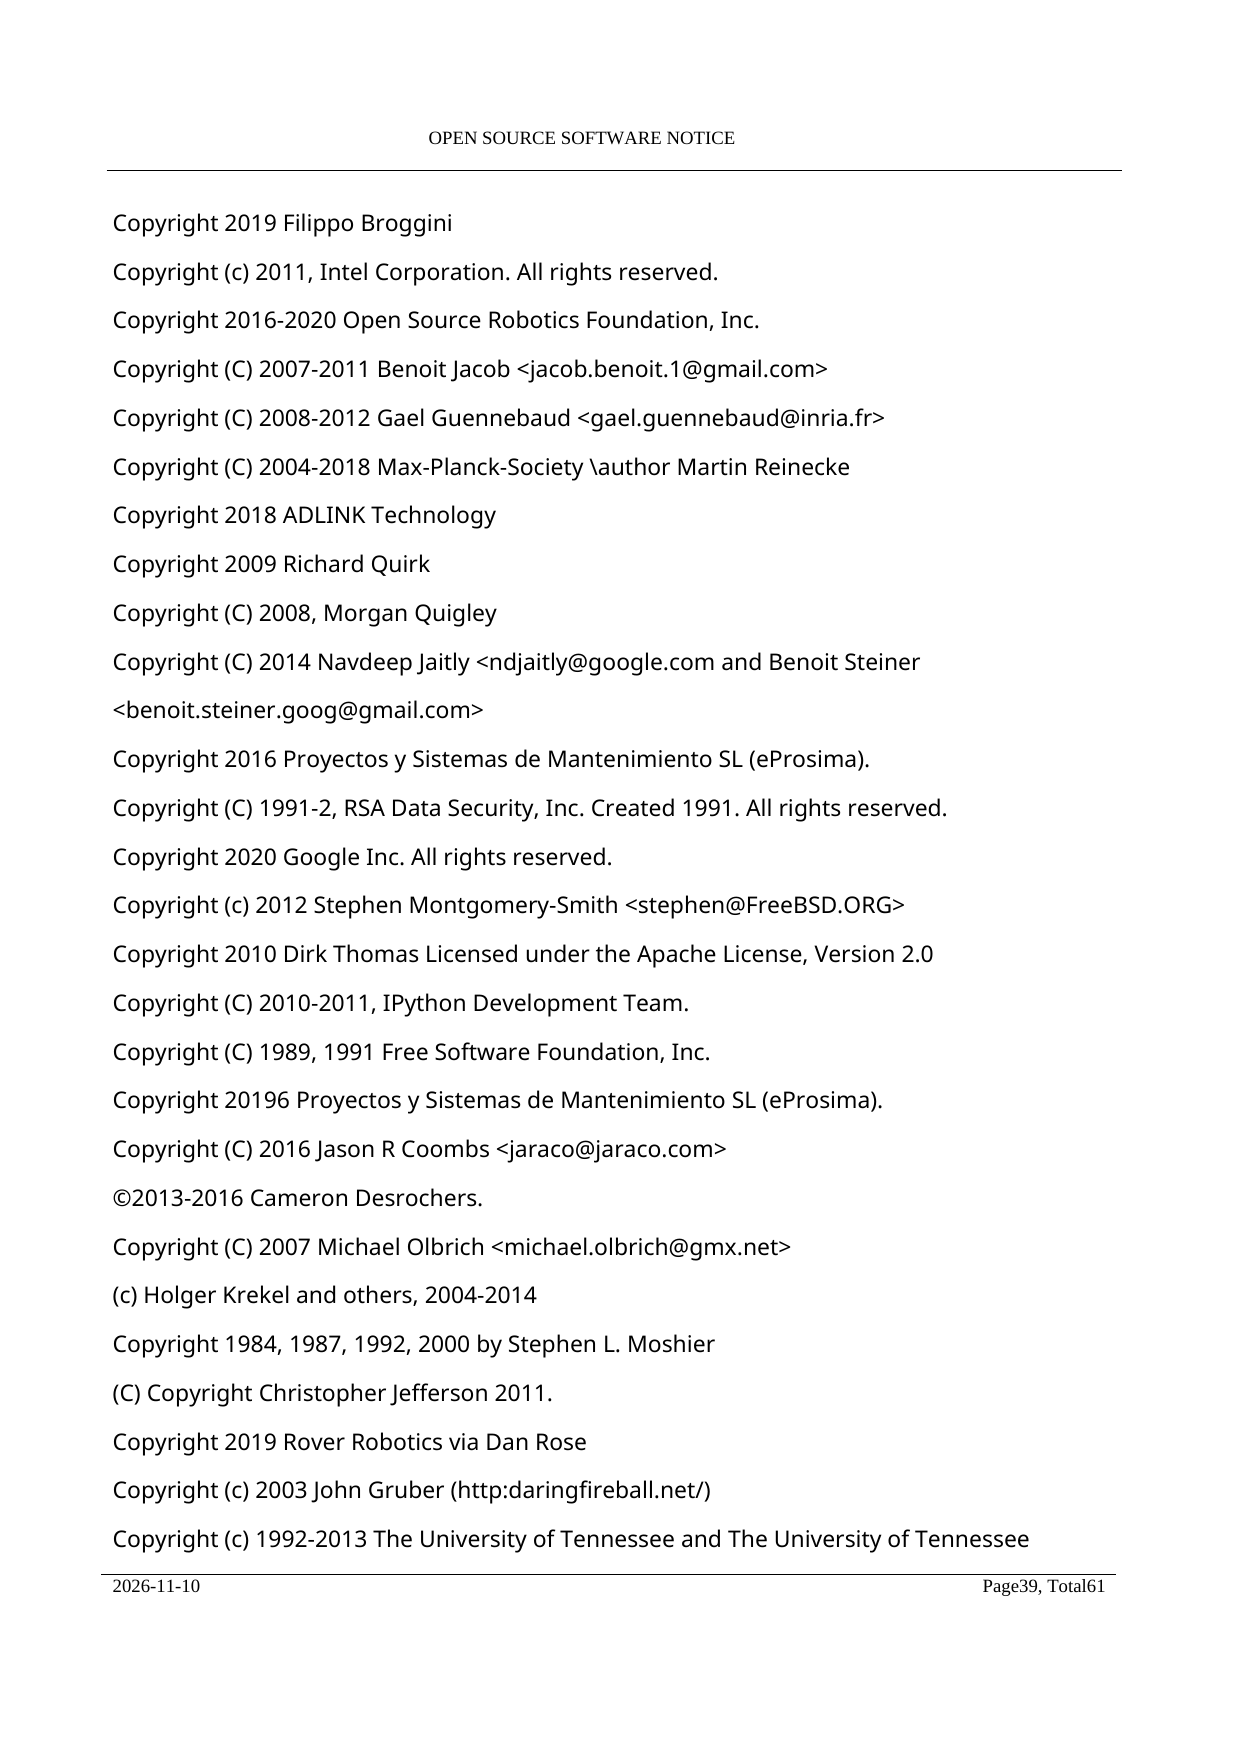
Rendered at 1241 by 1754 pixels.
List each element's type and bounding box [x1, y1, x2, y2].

text [112, 206, 1128, 1555]
